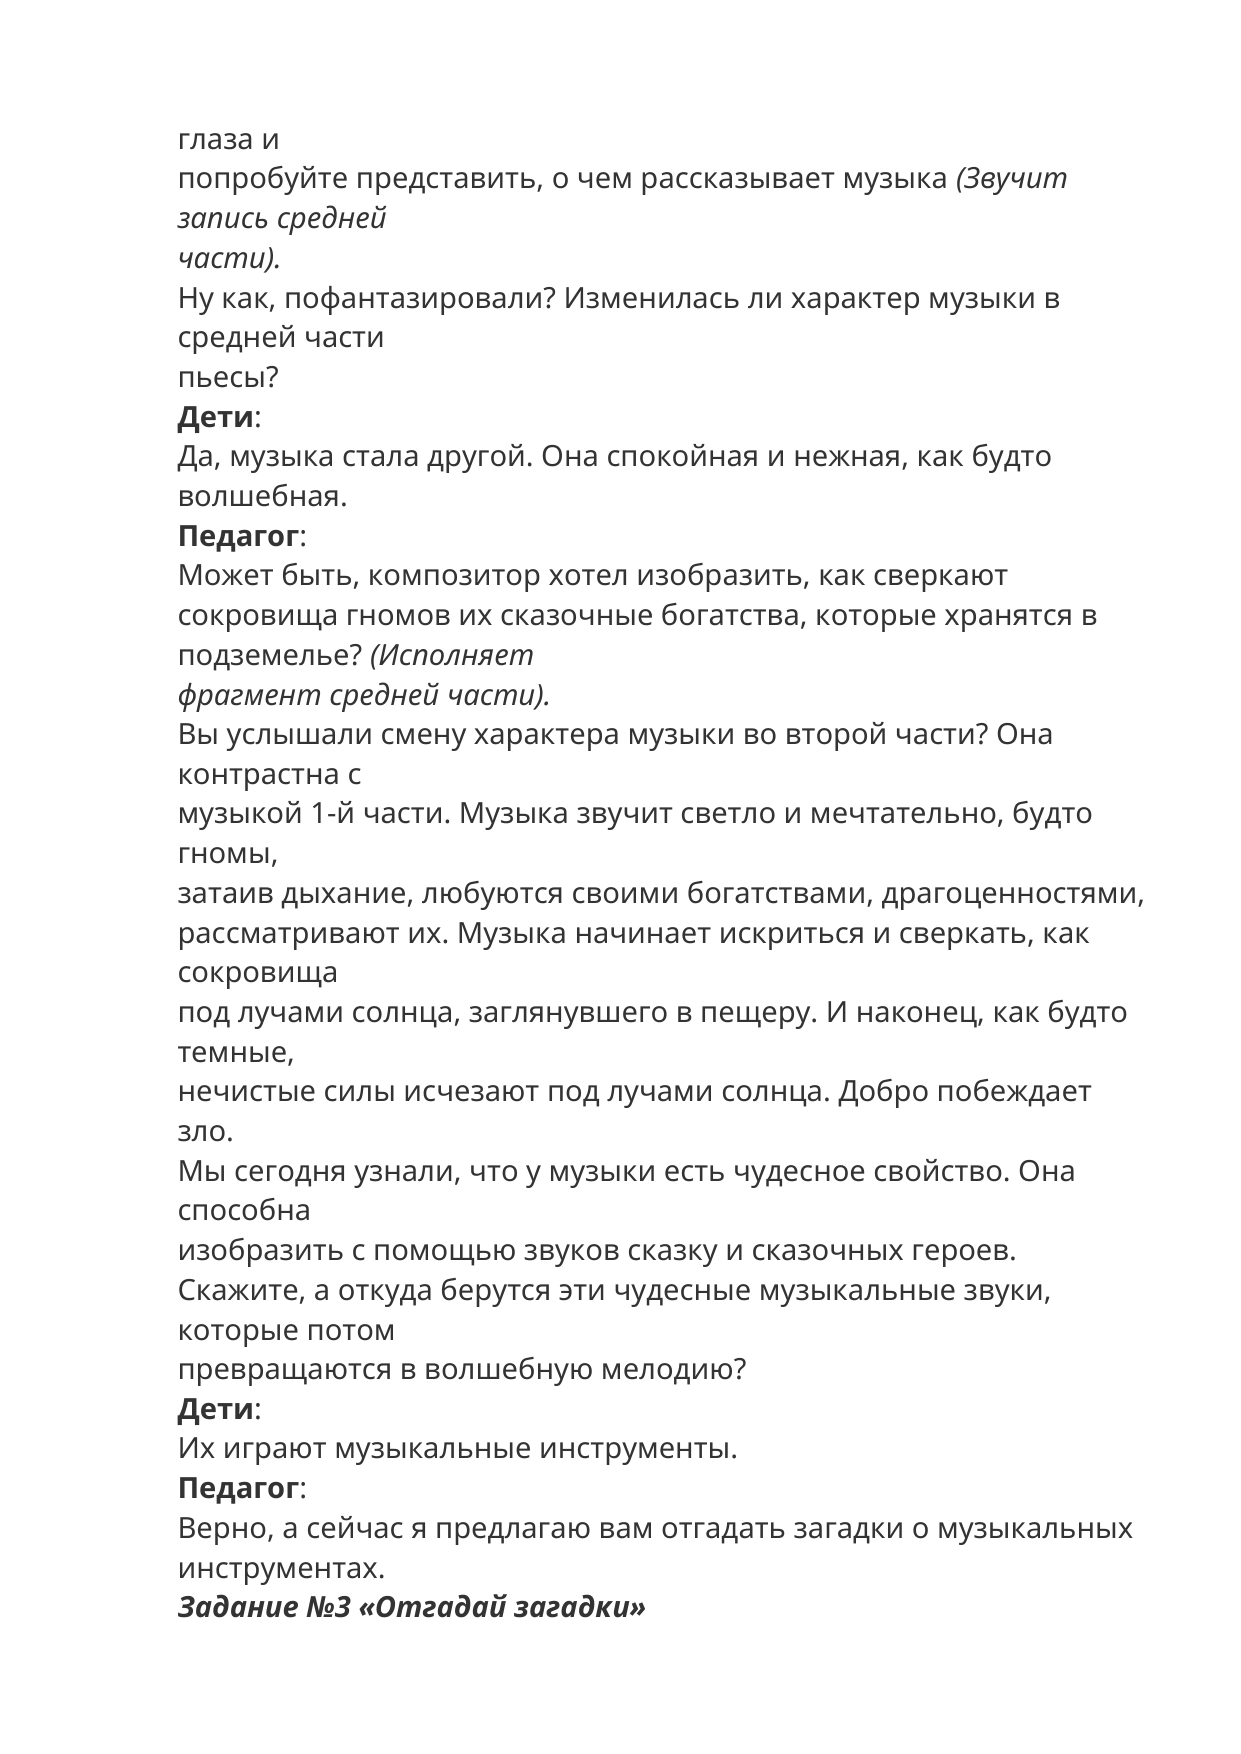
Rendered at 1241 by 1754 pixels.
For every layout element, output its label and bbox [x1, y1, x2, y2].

text [177, 118, 1152, 1626]
